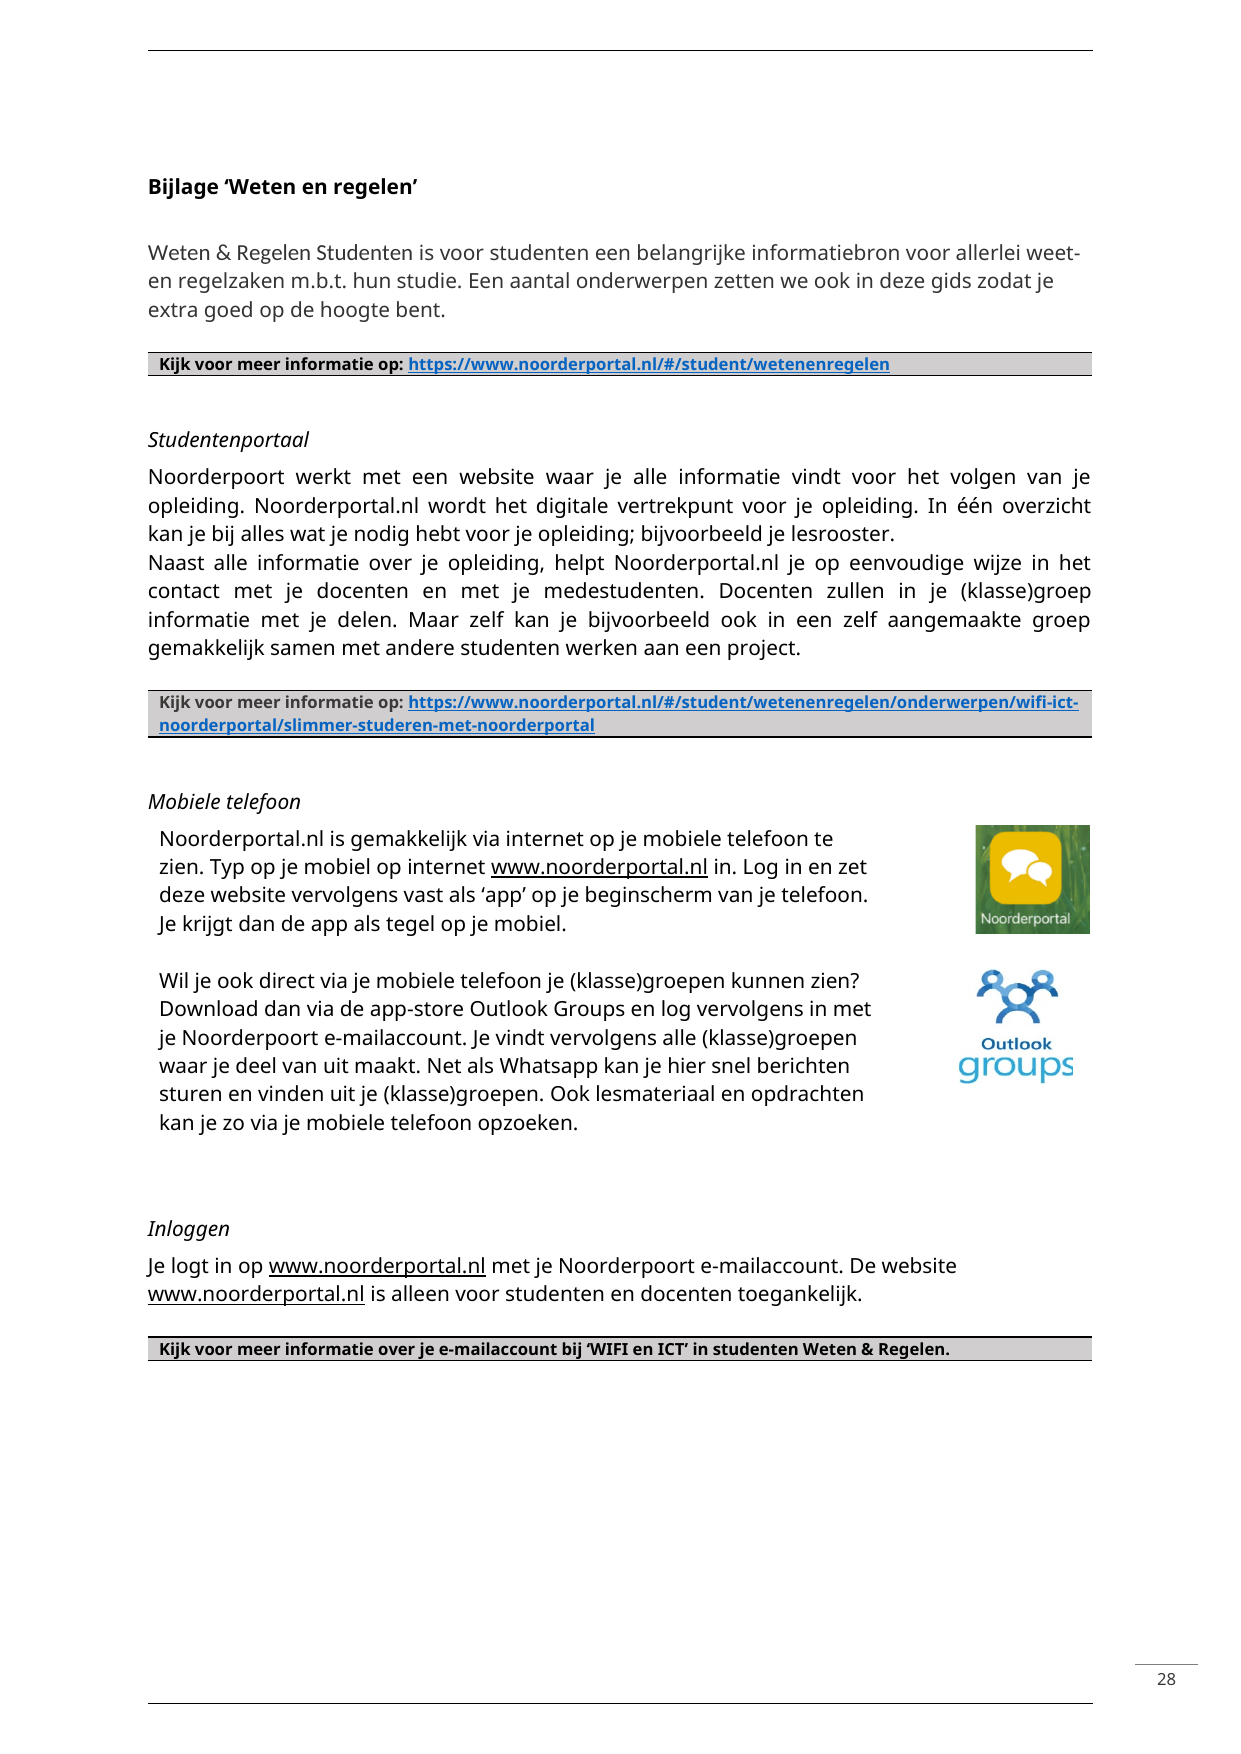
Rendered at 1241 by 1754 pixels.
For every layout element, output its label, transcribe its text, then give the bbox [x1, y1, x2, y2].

text Noorderpoort werkt met een website waar je alle informatie vindt voor het volgen van je opleiding. Noorderportal.nl wordt het digitale vertrekpunt voor je opleiding. In één overzicht kan je bij alles wat je nodig hebt voor je opleiding; bijvoorbeeld je lesrooster. [148, 462, 1093, 548]
table_header [885, 824, 1092, 966]
subtitle Studentenportaal [148, 426, 1093, 454]
subtitle Mobiele telefoon [148, 787, 1093, 815]
picture [957, 969, 1073, 1082]
table_header Kijk voor meer informatie op: https://www.noorderportal.nl/#/student/wetenenregelen [148, 353, 1092, 375]
table_header Kijk voor meer informatie op: https://www.noorderportal.nl/#/student/wetenenregelen/onderwerpen/wifi-ict-noorderportal/slimmer-studeren-met-noorderportal [148, 691, 1092, 736]
subtitle Inloggen [148, 1214, 1093, 1243]
table_cell Wil je ook direct via je mobiele telefoon je (klasse)groepen kunnen zien? Download dan via de app-store Outlook Groups en log vervolgens in met je Noorderpoort e-mailaccount. Je vindt vervolgens alle (klasse)groepen waar je deel van uit maakt. Net als Whatsapp kan je hier snel berichten sturen en vinden uit je (klasse)groepen. Ook lesmateriaal en opdrachten kan je zo via je mobiele telefoon opzoeken. [148, 966, 885, 1165]
table_header Noorderportal.nl is gemakkelijk via internet op je mobiele telefoon te zien. Typ op je mobiel op internet www.noorderportal.nl in. Log in en zet deze website vervolgens vast als ‘app’ op je beginscherm van je telefoon. Je krijgt dan de app als tegel op je mobiel. [148, 824, 885, 966]
picture [974, 825, 1090, 932]
text Naast alle informatie over je opleiding, helpt Noorderportal.nl je op eenvoudige wijze in het contact met je docenten en met je medestudenten. Docenten zullen in je (klasse)groep informatie met je delen. Maar zelf kan je bijvoorbeeld ook in een zelf aangemaakte groep gemakkelijk samen met andere studenten werken aan een project. [148, 548, 1093, 662]
text Je logt in op www.noorderportal.nl met je Noorderpoort e-mailaccount. De website www.noorderportal.nl is alleen voor studenten en docenten toegankelijk. [148, 1251, 1093, 1308]
table_cell [885, 966, 1092, 1165]
text Weten & Regelen Studenten is voor studenten een belangrijke informatiebron voor allerlei weet- en regelzaken m.b.t. hun studie. Een aantal onderwerpen zetten we ook in deze gids zodat je extra goed op de hoogte bent. [148, 238, 1093, 323]
table_header Kijk voor meer informatie over je e-mailaccount bij ‘WIFI en ICT’ in studenten Weten & Regelen. [148, 1338, 1092, 1360]
subtitle Bijlage ‘Weten en regelen’ [148, 172, 1093, 201]
